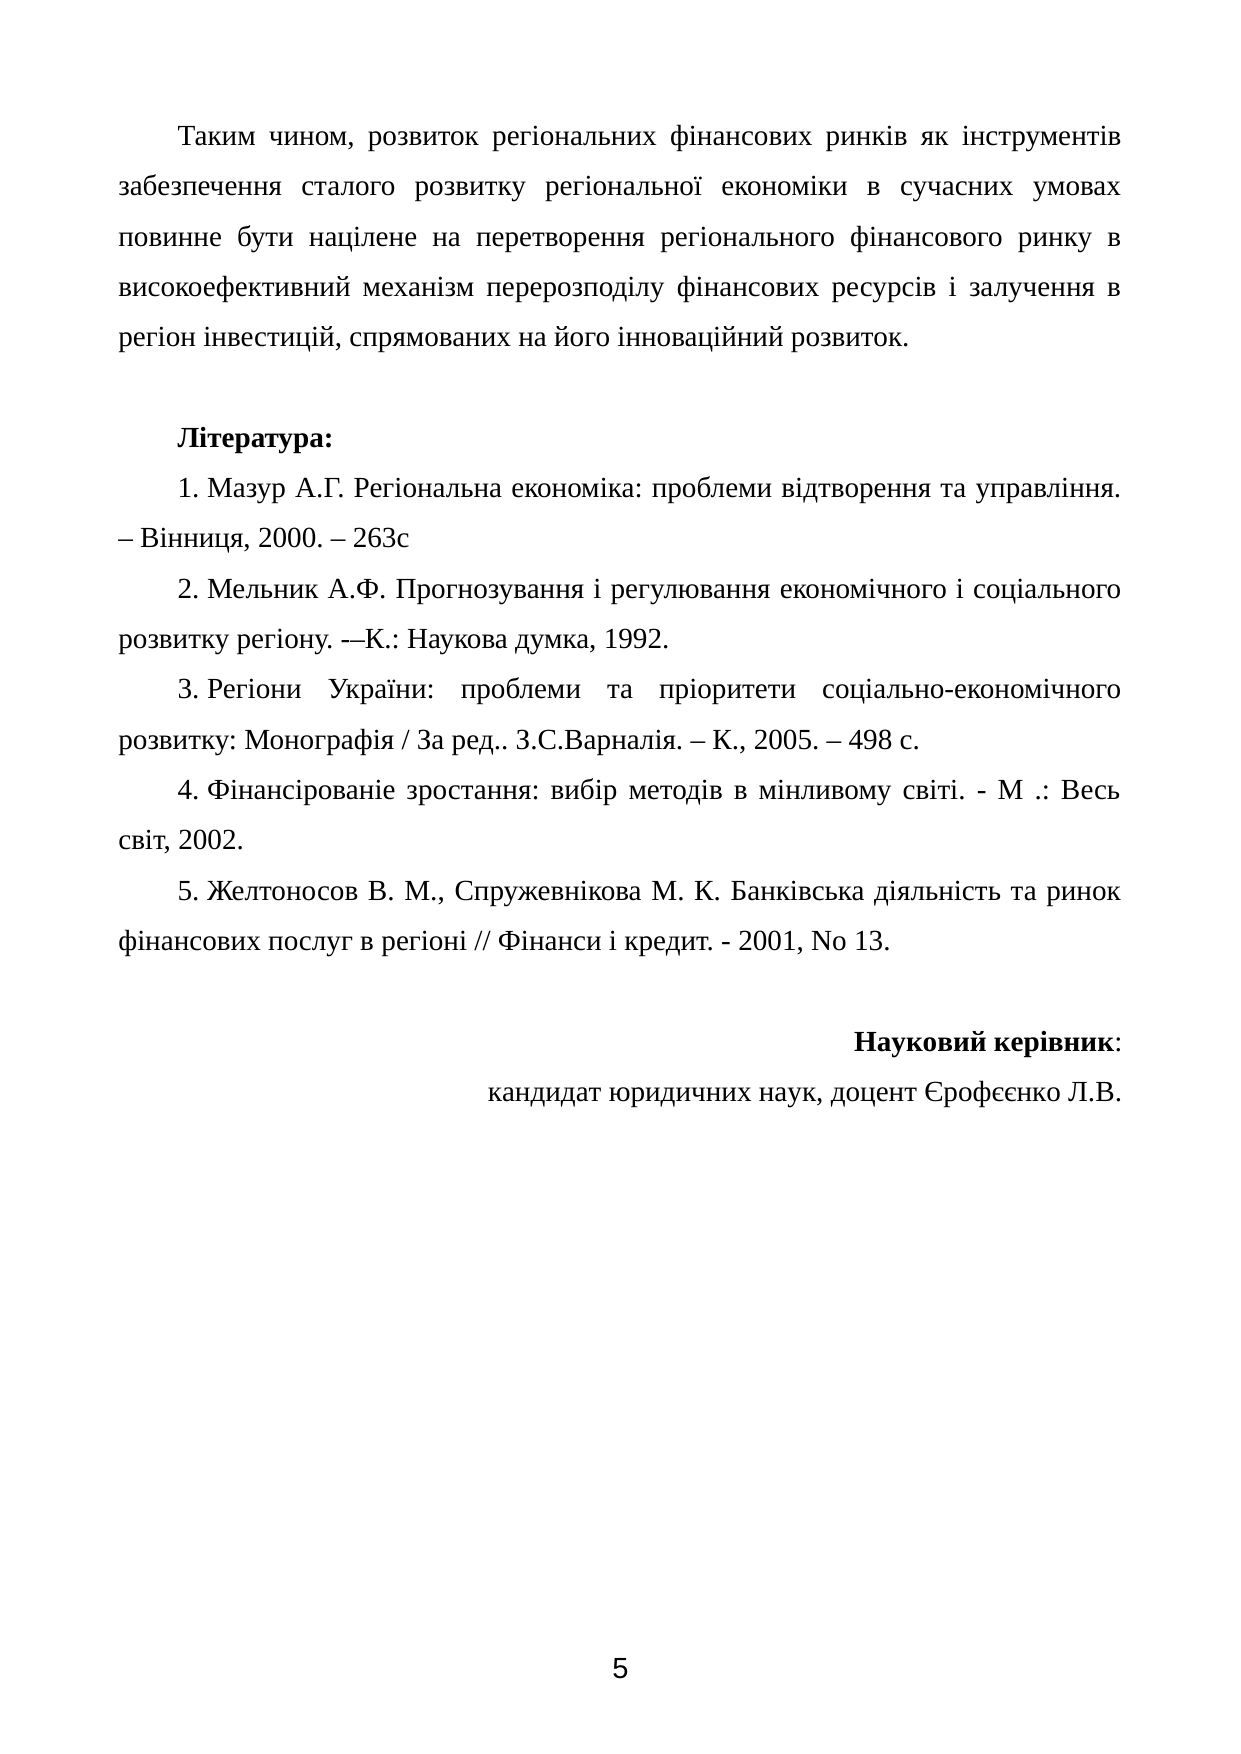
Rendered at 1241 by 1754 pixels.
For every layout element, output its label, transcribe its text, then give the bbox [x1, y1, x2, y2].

text Таким чином, розвиток регіональних фінансових ринків як інструментів забезпечення сталого розвитку регіональної економіки в сучасних умовах повинне бути націлене на перетворення регіонального фінансового ринку в високоефективний механізм перерозподілу фінансових ресурсів і залучення в регіон інвестицій, спрямованих на його інноваційний розвиток. [118, 118, 1122, 353]
list Науковий керівник: [118, 1024, 1122, 1057]
list Фінансірованіе зростання: вибір методів в мінливому світі. - М .: Весь світ, 2002. [118, 772, 1122, 856]
list кандидат юридичних наук, доцент Єрофєєнко Л.В. [118, 1074, 1122, 1108]
list Мазур А.Г. Регіональна економіка: проблеми відтворення та управління. – Вінниця, 2000. – 263с [118, 470, 1122, 554]
list Регіони України: проблеми та пріоритети соціально-економічного розвитку: Монографія / За ред.. З.С.Варналія. – К., 2005. – 498 с. [118, 672, 1122, 755]
list Желтоносов В. М., Спружевнікова М. К. Банківська діяльність та ринок фінансових послуг в регіоні // Фінанси і кредит. - 2001, No 13. [118, 873, 1122, 957]
text Література: [118, 420, 1122, 453]
list Мельник А.Ф. Прогнозування і регулювання економічного і соціального розвитку регіону. -–К.: Наукова думка, 1992. [118, 571, 1122, 655]
